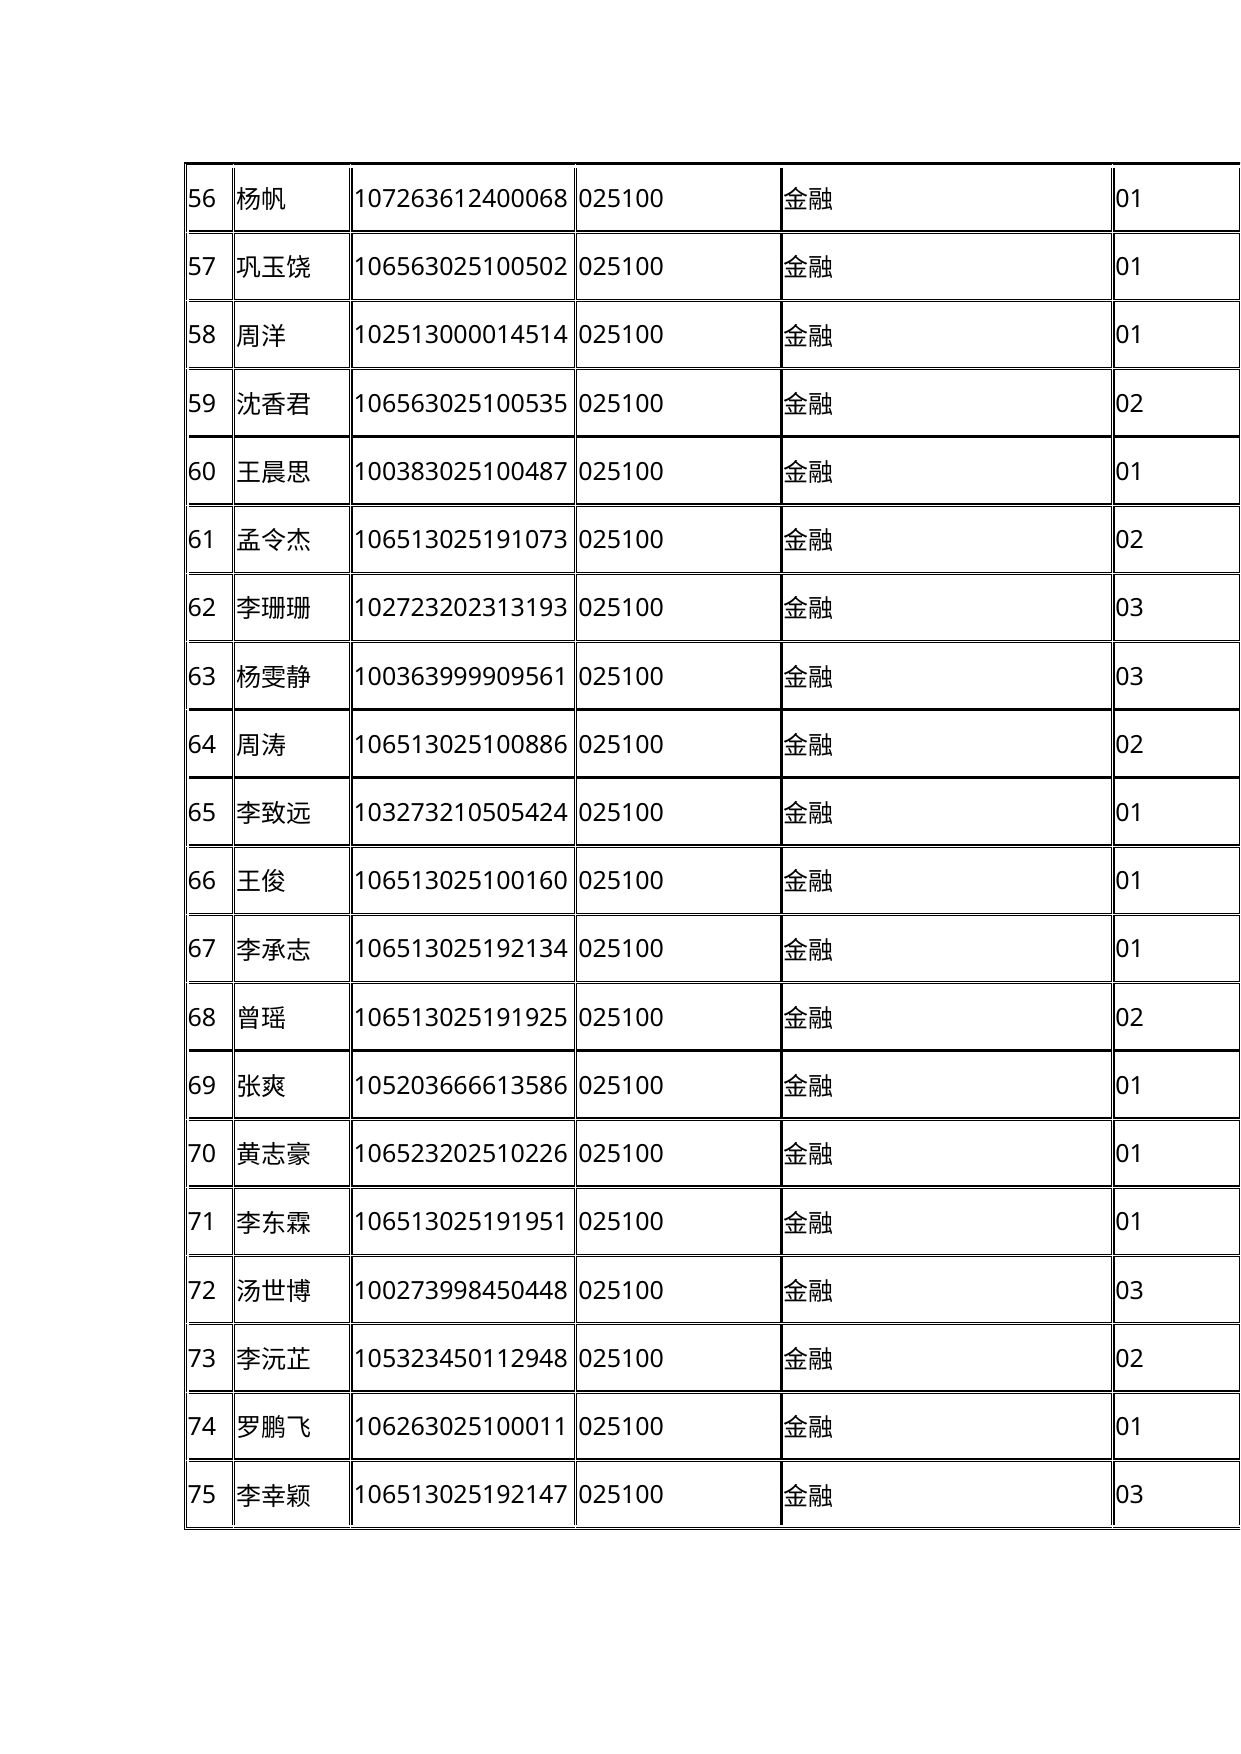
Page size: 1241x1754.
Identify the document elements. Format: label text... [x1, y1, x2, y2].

table_cell 100363999909561 [353, 643, 574, 708]
table_cell 03 [1115, 1257, 1239, 1322]
table_cell 张爽 [235, 1052, 349, 1117]
table_cell 01 [1115, 916, 1239, 981]
table_cell 025100 [577, 984, 780, 1049]
table_cell 曾瑶 [235, 984, 349, 1049]
table_cell 金融 [781, 164, 1113, 230]
table_cell 02 [1115, 1325, 1239, 1390]
table_cell 汤世博 [235, 1257, 349, 1322]
table_cell 63 [187, 640, 232, 708]
table_cell 巩玉饶 [235, 234, 349, 298]
table_cell 56 [187, 165, 234, 230]
table_cell 01 [1113, 165, 1240, 230]
table_cell 金融 [783, 1121, 1111, 1185]
table_cell 杨雯静 [235, 643, 349, 708]
table_cell 61 [187, 503, 232, 571]
table_cell 106523202510226 [353, 1121, 574, 1185]
table_cell 102513000014514 [353, 302, 574, 367]
table_cell 金融 [783, 438, 1111, 503]
table_cell 沈香君 [235, 370, 349, 435]
table_cell 025100 [577, 1052, 780, 1117]
table_cell 025100 [577, 438, 780, 503]
table_cell 周涛 [235, 711, 349, 776]
table_cell 106513025100886 [353, 711, 574, 776]
table_cell 025100 [576, 1462, 781, 1527]
table_cell 金融 [783, 711, 1111, 776]
table_cell 105323450112948 [353, 1325, 574, 1390]
table_cell 01 [1115, 1189, 1239, 1254]
table_cell 王俊 [235, 848, 349, 912]
table_cell 102723202313193 [353, 575, 574, 639]
table_cell 金融 [783, 302, 1111, 367]
table_cell 106563025100535 [353, 370, 574, 435]
table_cell 025100 [577, 916, 780, 981]
table_cell 103273210505424 [353, 779, 574, 844]
table_cell 罗鹏飞 [235, 1394, 349, 1458]
table_cell 01 [1115, 1121, 1239, 1185]
table_cell 01 [1115, 1394, 1239, 1458]
table_cell 025100 [577, 1325, 780, 1390]
table_cell 107263612400068 [351, 165, 576, 230]
table_cell 李致远 [235, 779, 349, 844]
table_cell 02 [1115, 711, 1239, 776]
table_cell 025100 [577, 370, 780, 435]
table_cell 70 [187, 1117, 232, 1185]
table_cell 100383025100487 [353, 438, 574, 503]
table_cell 金融 [783, 984, 1111, 1049]
table_cell 025100 [577, 234, 780, 298]
table_cell 106513025191073 [353, 507, 574, 571]
table_cell 72 [185, 1254, 234, 1322]
table_cell 03 [1115, 643, 1239, 708]
table_cell 01 [1115, 1052, 1239, 1117]
table_cell 106263025100011 [353, 1394, 574, 1458]
table_cell 025100 [577, 779, 780, 844]
table_cell 金融 [783, 234, 1111, 298]
table_cell 王晨思 [235, 438, 349, 503]
table_cell 025100 [577, 507, 780, 571]
table_cell 金融 [783, 507, 1111, 571]
table_cell 67 [187, 913, 232, 981]
table_cell 75 [187, 1458, 234, 1527]
table_cell 金融 [783, 848, 1111, 912]
table_cell 58 [187, 299, 232, 367]
table_cell 68 [185, 981, 234, 1049]
table_cell 025100 [577, 1121, 780, 1185]
table_cell 02 [1115, 370, 1239, 435]
table_cell 71 [187, 1185, 232, 1254]
table_cell 杨帆 [234, 164, 351, 230]
table_cell 李承志 [235, 916, 349, 981]
table_cell 025100 [577, 1394, 780, 1458]
table_cell 金融 [783, 779, 1111, 844]
table_cell 025100 [577, 302, 780, 367]
table_cell 025100 [577, 711, 780, 776]
table_cell 100273998450448 [353, 1257, 574, 1322]
table_cell 106513025191925 [353, 984, 574, 1049]
table_cell 03 [1115, 575, 1239, 639]
table_cell 02 [1115, 984, 1239, 1049]
table_cell 02 [1115, 507, 1239, 571]
table_cell 025100 [577, 1189, 780, 1254]
table_cell 01 [1115, 438, 1239, 503]
table_cell 025100 [577, 1257, 780, 1322]
table_cell 025100 [577, 848, 780, 912]
table_cell 106513025191951 [353, 1189, 574, 1254]
table_cell 105203666613586 [353, 1052, 574, 1117]
table_cell 74 [187, 1390, 232, 1458]
table_cell 106563025100502 [353, 234, 574, 298]
table_cell 01 [1115, 234, 1239, 298]
table_cell 李珊珊 [235, 575, 349, 639]
table_cell 01 [1115, 302, 1239, 367]
table_cell 李东霖 [235, 1189, 349, 1254]
table_cell 金融 [783, 643, 1111, 708]
table_cell 周洋 [235, 302, 349, 367]
table_cell 金融 [783, 1052, 1111, 1117]
table_cell 64 [185, 708, 232, 776]
table_cell 106513025192147 [351, 1462, 576, 1527]
table_cell 65 [187, 776, 232, 844]
table_cell 01 [1115, 779, 1239, 844]
table_cell 黄志豪 [235, 1121, 349, 1185]
table_cell 01 [1115, 848, 1239, 912]
table_cell 03 [1113, 1462, 1240, 1527]
table_cell 金融 [783, 370, 1111, 435]
table_cell 金融 [783, 1325, 1111, 1390]
table_cell 59 [185, 367, 234, 435]
table_cell 106513025192134 [353, 916, 574, 981]
table_cell 60 [187, 435, 232, 503]
table_cell 金融 [783, 1189, 1111, 1254]
table_cell 73 [185, 1322, 234, 1390]
table_cell 025100 [576, 165, 781, 230]
table_cell 57 [187, 230, 232, 298]
table_cell 金融 [783, 575, 1111, 639]
table_cell 李幸颖 [234, 1458, 351, 1527]
table_cell 金融 [783, 1394, 1111, 1458]
table_cell 62 [187, 571, 232, 639]
table_cell 金融 [783, 916, 1111, 981]
table_cell 金融 [783, 1257, 1111, 1322]
table_cell 025100 [577, 575, 780, 639]
table_cell 69 [187, 1049, 232, 1117]
table_cell 106513025100160 [353, 848, 574, 912]
table_cell 025100 [577, 643, 780, 708]
table_cell 李沅芷 [235, 1325, 349, 1390]
table_cell 66 [187, 844, 232, 912]
table_cell 孟令杰 [235, 507, 349, 571]
table_cell 金融 [781, 1458, 1113, 1527]
